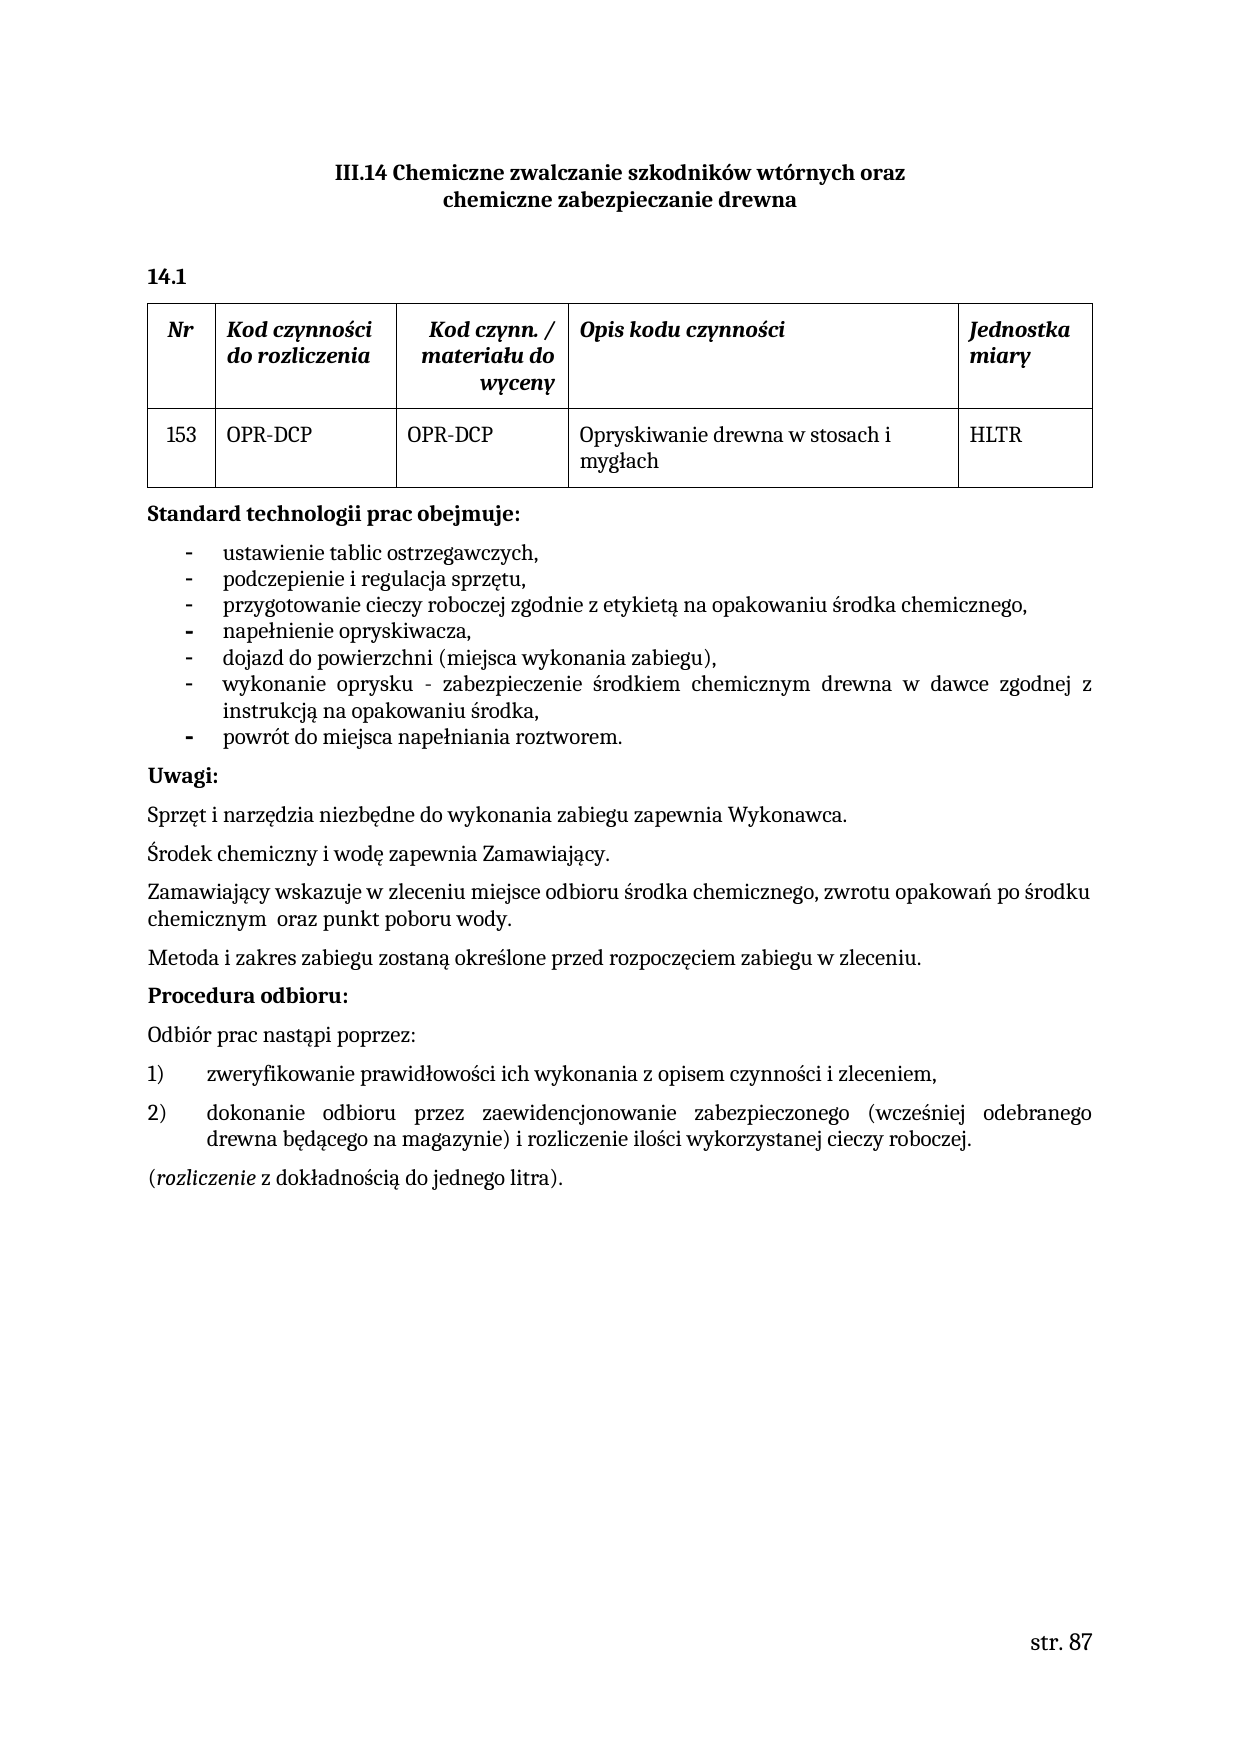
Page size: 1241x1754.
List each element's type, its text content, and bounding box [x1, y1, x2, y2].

text Odbiór prac nastąpi poprzez: [148, 1022, 1093, 1048]
text 14.1 [148, 264, 1093, 291]
text 2) dokonanie odbioru przez zaewidencjonowanie zabezpieczonego (wcześniej odebranego drewna będącego na magazynie) i rozliczenie ilości wykorzystanej cieczy roboczej. [148, 1100, 1093, 1152]
text Standard technologii prac obejmuje: [148, 500, 1093, 527]
text Sprzęt i narzędzia niezbędne do wykonania zabiegu zapewnia Wykonawca. [148, 801, 1093, 828]
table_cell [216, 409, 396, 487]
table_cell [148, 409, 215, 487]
list dojazd do powierzchni (miejsca wykonania zabiegu), [185, 645, 1093, 671]
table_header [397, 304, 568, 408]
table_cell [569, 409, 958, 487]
list podczepienie i regulacja sprzętu, [185, 566, 1093, 592]
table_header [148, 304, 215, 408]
text Metoda i zakres zabiegu zostaną określone przed rozpoczęciem zabiegu w zleceniu. [148, 944, 1093, 971]
list przygotowanie cieczy roboczej zgodnie z etykietą na opakowaniu środka chemicznego, [185, 592, 1093, 618]
text Procedura odbioru: [148, 983, 1093, 1009]
text Uwagi: [148, 763, 1093, 789]
text 1) zweryfikowanie prawidłowości ich wykonania z opisem czynności i zleceniem, [148, 1061, 1093, 1087]
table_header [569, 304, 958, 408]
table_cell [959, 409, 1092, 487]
list napełnienie opryskiwacza, [185, 618, 1093, 645]
list powrót do miejsca napełniania roztworem. [185, 724, 1093, 750]
list ustawienie tablic ostrzegawczych, [185, 539, 1093, 566]
text III.14 Chemiczne zwalczanie szkodników wtórnych oraz chemiczne zabezpieczanie drewna [148, 160, 1093, 213]
text Środek chemiczny i wodę zapewnia Zamawiający. [148, 840, 1093, 867]
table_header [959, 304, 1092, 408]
text Zamawiający wskazuje w zleceniu miejsce odbioru środka chemicznego, zwrotu opakowań po środku chemicznym oraz punkt poboru wody. [148, 879, 1093, 932]
text (rozliczenie z dokładnością do jednego litra). [148, 1165, 1093, 1191]
list wykonanie oprysku - zabezpieczenie środkiem chemicznym drewna w dawce zgodnej z instrukcją na opakowaniu środka, [185, 671, 1093, 724]
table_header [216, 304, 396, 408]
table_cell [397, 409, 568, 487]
